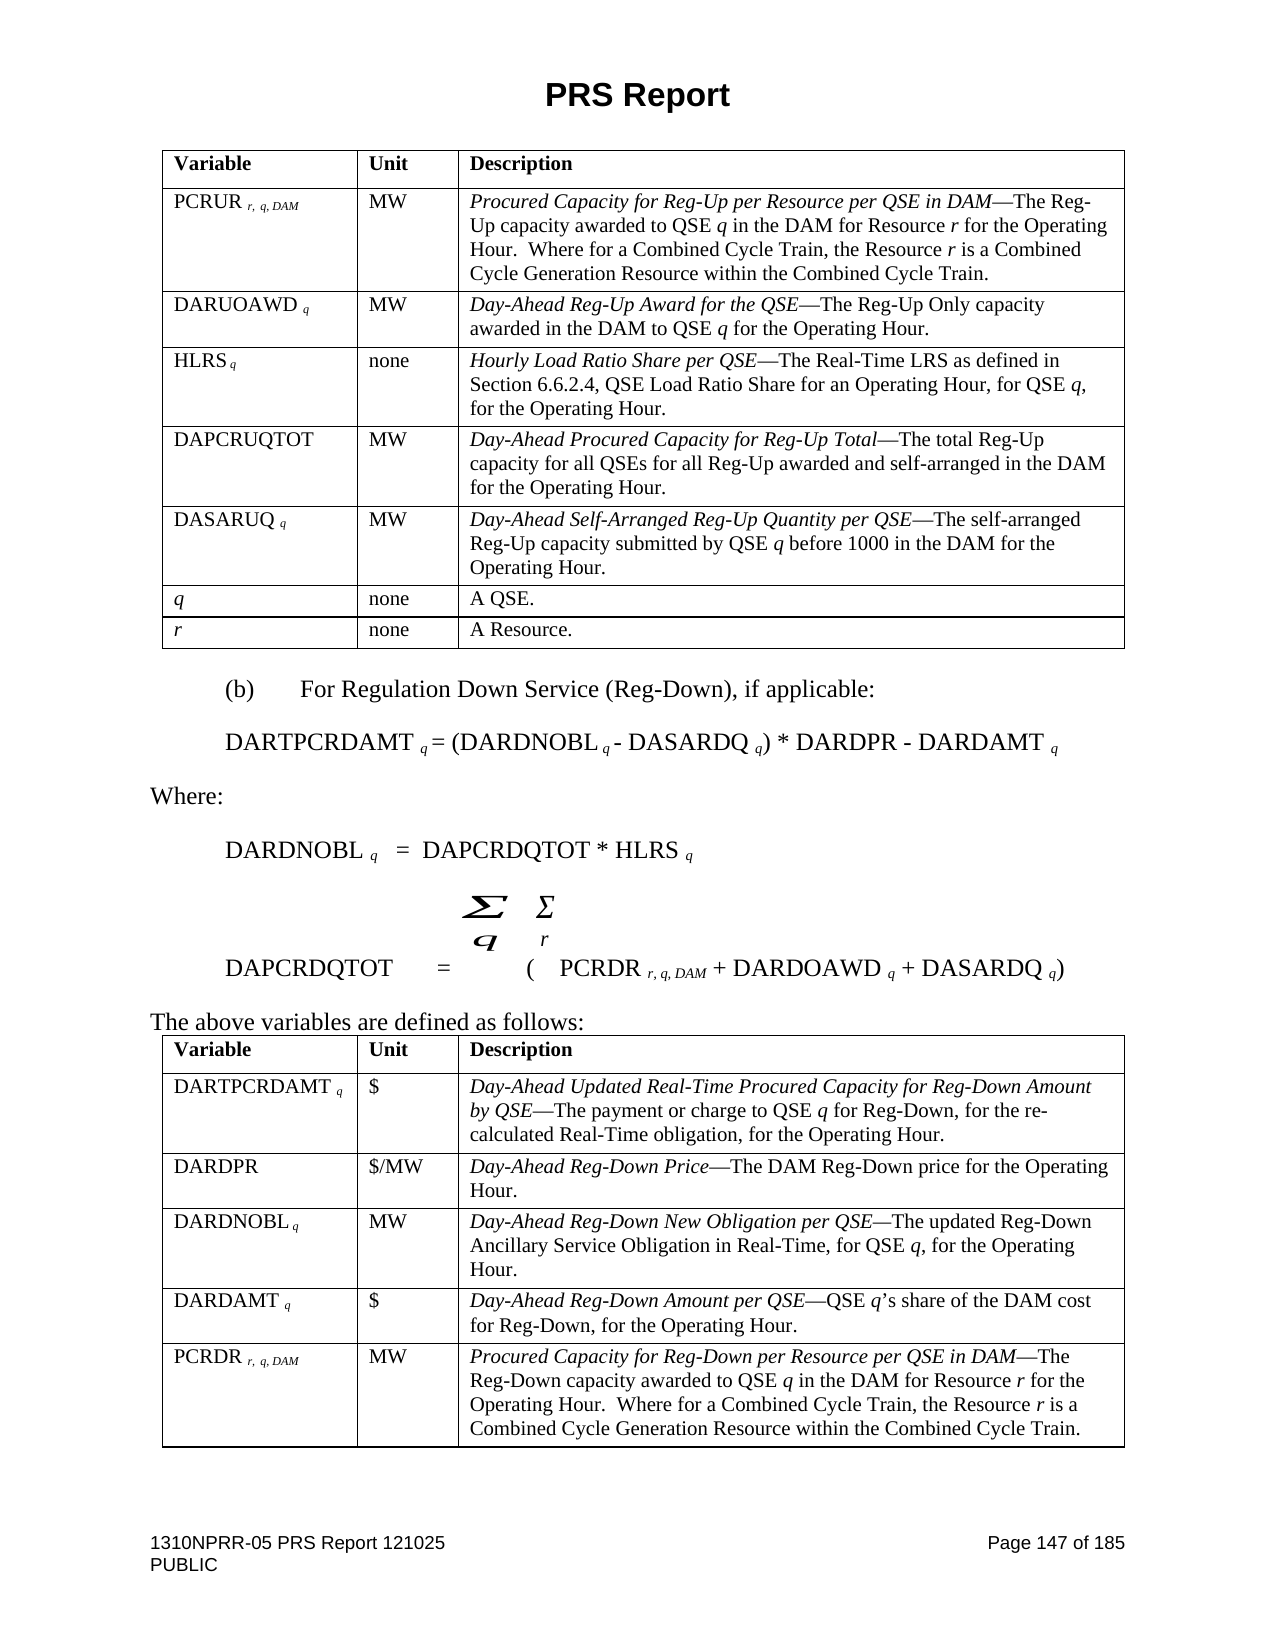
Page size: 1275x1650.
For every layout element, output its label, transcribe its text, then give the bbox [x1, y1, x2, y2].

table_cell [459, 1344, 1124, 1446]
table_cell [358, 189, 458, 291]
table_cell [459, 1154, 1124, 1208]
text (b) For Regulation Down Service (Reg-Down), if applicable: [225, 674, 1125, 702]
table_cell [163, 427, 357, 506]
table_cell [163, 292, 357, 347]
text DAPCRDQTOT = (PCRDR r, q, DAM + DARDOAWD q + DASARDQ q) [225, 889, 1125, 982]
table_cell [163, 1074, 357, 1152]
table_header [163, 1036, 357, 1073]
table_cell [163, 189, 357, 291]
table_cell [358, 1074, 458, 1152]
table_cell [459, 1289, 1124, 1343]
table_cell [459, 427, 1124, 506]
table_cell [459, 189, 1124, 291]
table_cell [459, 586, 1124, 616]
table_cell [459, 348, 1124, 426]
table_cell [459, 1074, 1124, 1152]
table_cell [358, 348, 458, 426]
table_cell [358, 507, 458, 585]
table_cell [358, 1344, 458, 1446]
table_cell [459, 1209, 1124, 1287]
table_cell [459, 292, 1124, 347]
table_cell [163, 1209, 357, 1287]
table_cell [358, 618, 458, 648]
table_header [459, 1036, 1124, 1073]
text The above variables are defined as follows: [150, 1007, 1125, 1035]
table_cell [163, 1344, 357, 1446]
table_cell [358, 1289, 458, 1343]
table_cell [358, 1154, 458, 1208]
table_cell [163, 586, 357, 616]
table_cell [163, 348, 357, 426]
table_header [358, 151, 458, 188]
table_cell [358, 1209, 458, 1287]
text DARTPCRDAMT q = (DARDNOBL q - DASARDQ q) * DARDPR - DARDAMT q [225, 727, 1125, 756]
text Where: [150, 781, 1125, 810]
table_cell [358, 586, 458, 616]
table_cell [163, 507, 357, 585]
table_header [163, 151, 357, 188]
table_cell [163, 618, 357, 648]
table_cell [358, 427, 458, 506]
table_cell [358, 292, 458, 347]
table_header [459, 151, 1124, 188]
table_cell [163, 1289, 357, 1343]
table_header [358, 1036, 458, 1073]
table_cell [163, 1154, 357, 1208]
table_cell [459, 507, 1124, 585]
text DARDNOBL q = DAPCRDQTOT * HLRS q [225, 835, 1125, 864]
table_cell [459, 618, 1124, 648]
